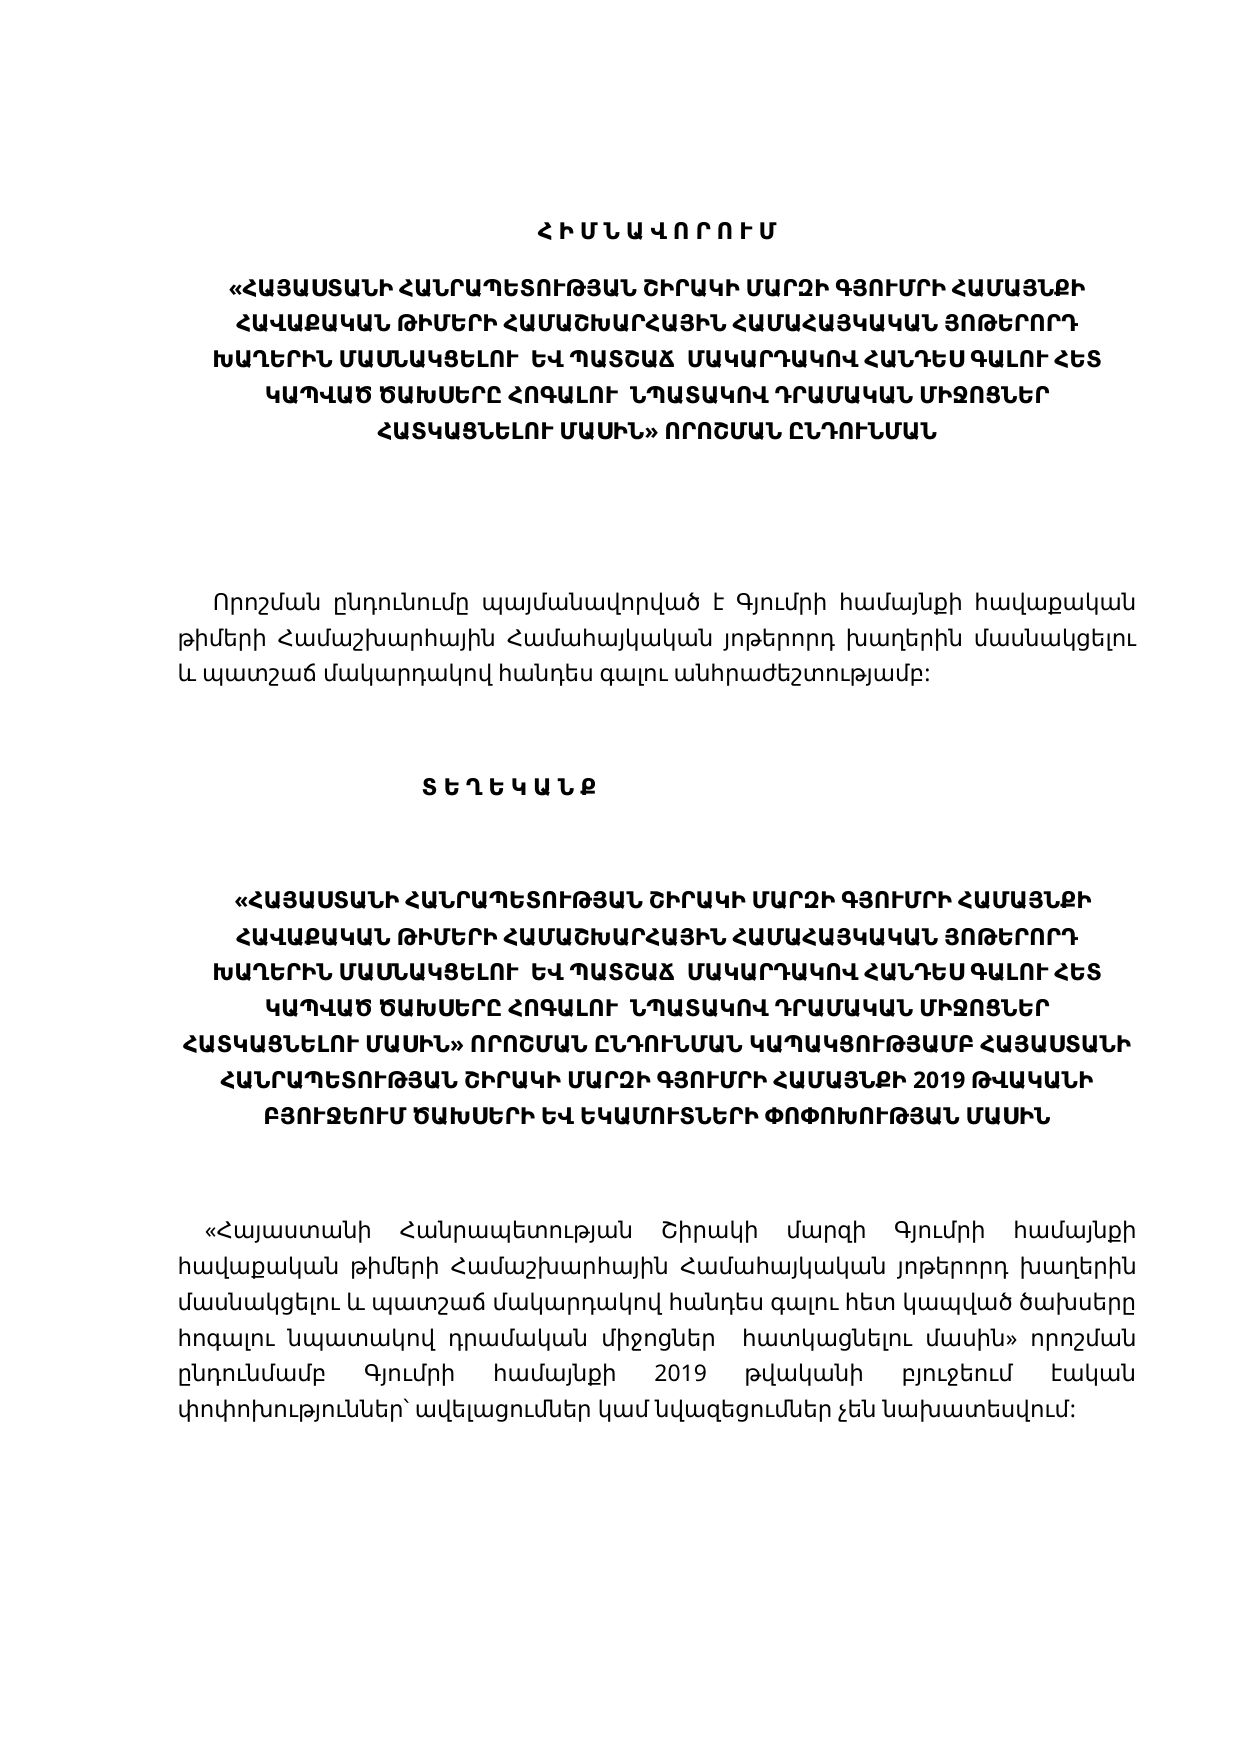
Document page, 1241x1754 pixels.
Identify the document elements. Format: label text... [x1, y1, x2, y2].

text Հ Ի Մ Ն Ա Վ Ո Ր Ո Ւ Մ [177, 215, 1137, 246]
text Որոշման ընդունումը պայմանավորված է Գյումրի համայնքի հավաքական թիմերի Համաշխարհային Համահայկական յոթերորդ խաղերին մասնակցելու և պատշաճ մակարդակով հանդես գալու անհրաժեշտությամբ: [177, 586, 1137, 689]
text «ՀԱՅԱՍՏԱՆԻ ՀԱՆՐԱՊԵՏՈՒԹՅԱՆ ՇԻՐԱԿԻ ՄԱՐԶԻ ԳՅՈՒՄՐԻ ՀԱՄԱՅՆՔԻ ՀԱՎԱՔԱԿԱՆ ԹԻՄԵՐԻ ՀԱՄԱՇԽԱՐՀԱՅԻՆ ՀԱՄԱՀԱՅԿԱԿԱՆ ՅՈԹԵՐՈՐԴ ԽԱՂԵՐԻՆ ՄԱՍՆԱԿՑԵԼՈՒ ԵՎ ՊԱՏՇԱՃ ՄԱԿԱՐԴԱԿՈՎ ՀԱՆԴԵՍ ԳԱԼՈՒ ՀԵՏ ԿԱՊՎԱԾ ԾԱԽՍԵՐԸ ՀՈԳԱԼՈՒ ՆՊԱՏԱԿՈՎ ԴՐԱՄԱԿԱՆ ՄԻՋՈՑՆԵՐ ՀԱՏԿԱՑՆԵԼՈՒ ՄԱՍԻՆ» ՈՐՈՇՄԱՆ ԸՆԴՈՒՆՄԱՆ [177, 271, 1137, 446]
text «Հայաստանի Հանրապետության Շիրակի մարզի Գյումրի համայնքի հավաքական թիմերի Համաշխարհային Համահայկական յոթերորդ խաղերին մասնակցելու և պատշաճ մակարդակով հանդես գալու հետ կապված ծախսերը հոգալու նպատակով դրամական միջոցներ հատկացնելու մասին» որոշման ընդունմամբ Գյումրի համայնքի 2019 թվականի բյուջեում էական փոփոխություններ՝ ավելացումներ կամ նվազեցումներ չեն նախատեսվում: [177, 1214, 1137, 1424]
text «ՀԱՅԱՍՏԱՆԻ ՀԱՆՐԱՊԵՏՈՒԹՅԱՆ ՇԻՐԱԿԻ ՄԱՐԶԻ ԳՅՈՒՄՐԻ ՀԱՄԱՅՆՔԻ ՀԱՎԱՔԱԿԱՆ ԹԻՄԵՐԻ ՀԱՄԱՇԽԱՐՀԱՅԻՆ ՀԱՄԱՀԱՅԿԱԿԱՆ ՅՈԹԵՐՈՐԴ ԽԱՂԵՐԻՆ ՄԱՍՆԱԿՑԵԼՈՒ ԵՎ ՊԱՏՇԱՃ ՄԱԿԱՐԴԱԿՈՎ ՀԱՆԴԵՍ ԳԱԼՈՒ ՀԵՏ ԿԱՊՎԱԾ ԾԱԽՍԵՐԸ ՀՈԳԱԼՈՒ ՆՊԱՏԱԿՈՎ ԴՐԱՄԱԿԱՆ ՄԻՋՈՑՆԵՐ ՀԱՏԿԱՑՆԵԼՈՒ ՄԱՍԻՆ» ՈՐՈՇՄԱՆ ԸՆԴՈՒՆՄԱՆ ԿԱՊԱԿՑՈՒԹՅԱՄԲ ՀԱՅԱՍՏԱՆԻ ՀԱՆՐԱՊԵՏՈՒԹՅԱՆ ՇԻՐԱԿԻ ՄԱՐԶԻ ԳՅՈՒՄՐԻ ՀԱՄԱՅՆՔԻ 2019 ԹՎԱԿԱՆԻ ԲՅՈՒՋԵՈՒՄ ԾԱԽՍԵՐԻ ԵՎ ԵԿԱՄՈՒՏՆԵՐԻ ՓՈՓՈԽՈՒԹՅԱՆ ՄԱՍԻՆ [177, 884, 1137, 1131]
text Տ Ե Ղ Ե Կ Ա Ն Ք [177, 771, 1137, 802]
